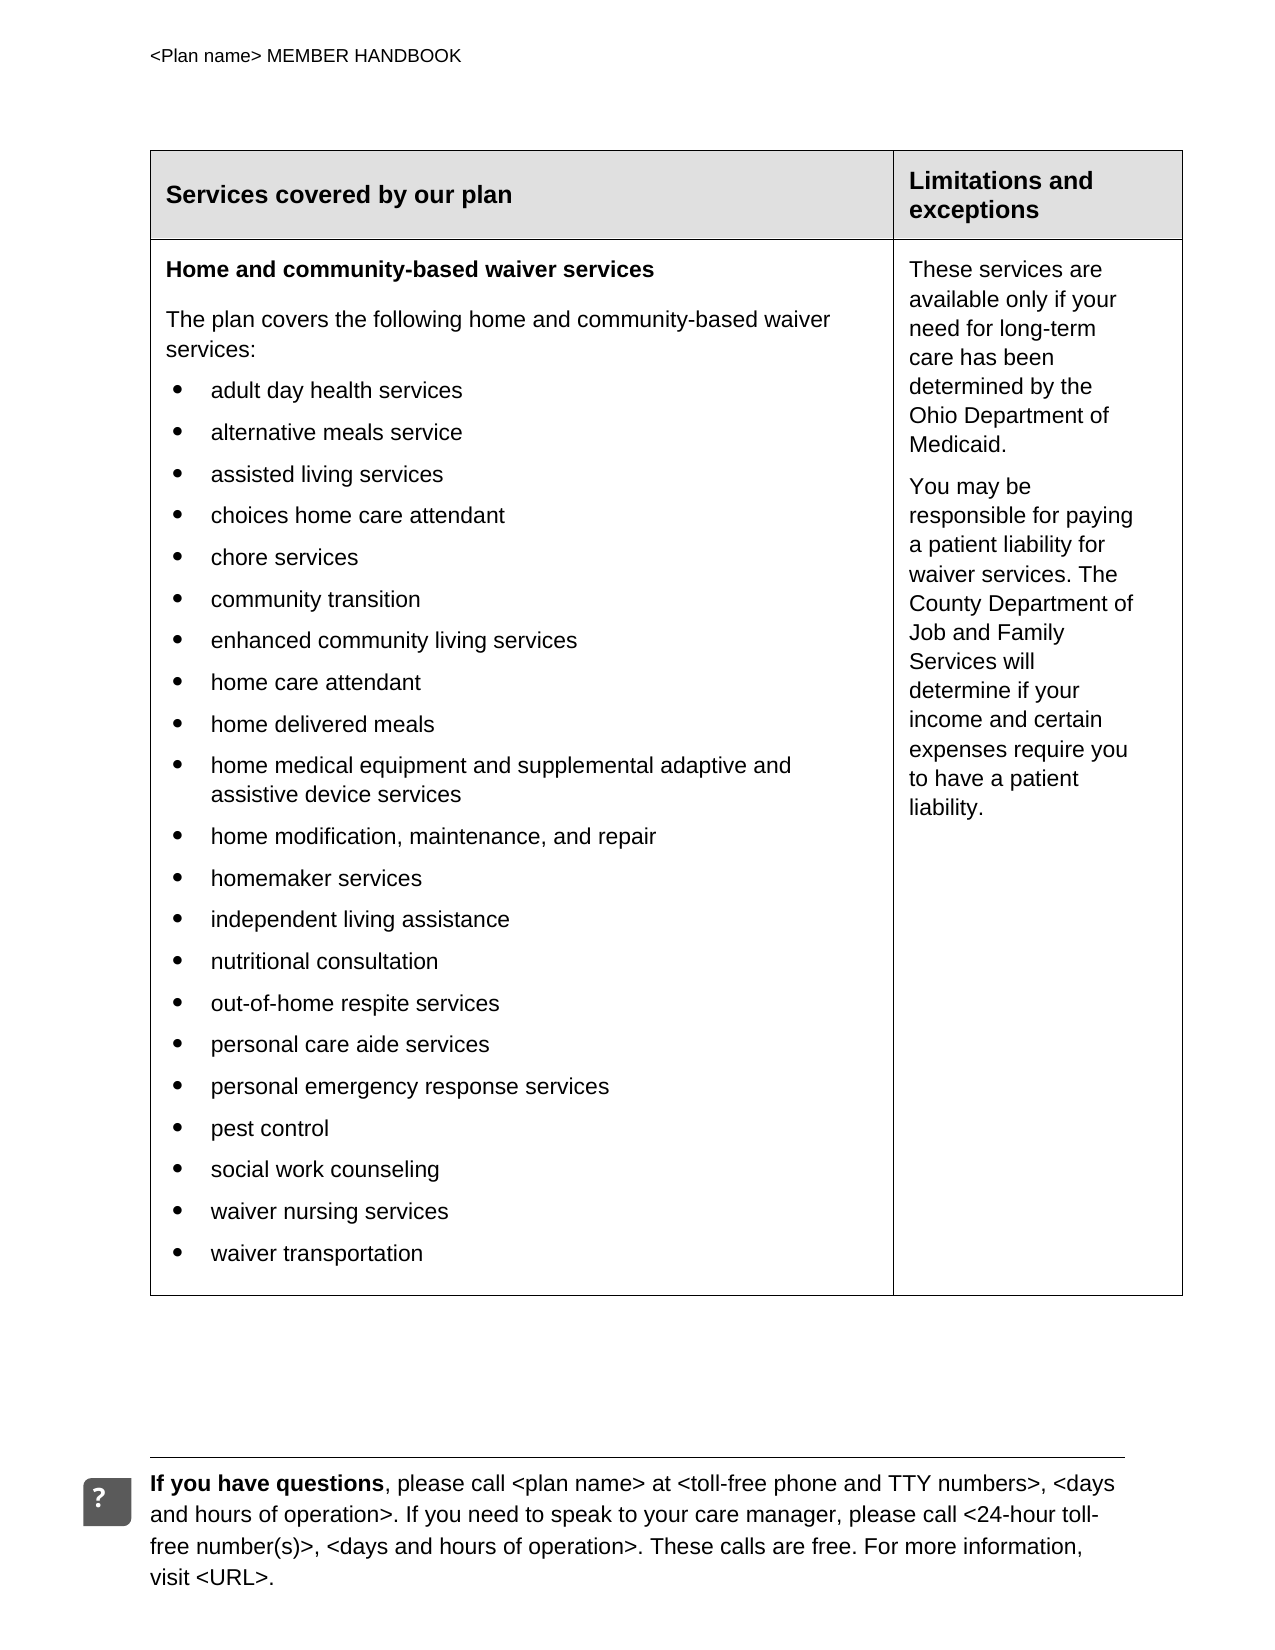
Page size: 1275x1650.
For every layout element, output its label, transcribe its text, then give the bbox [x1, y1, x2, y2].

table_header Services covered by our plan [151, 151, 893, 238]
table_header Limitations and exceptions [894, 151, 1182, 238]
table_cell Home and community-based waiver services The plan covers the following home and community-based waiver services: adult day health services alternative meals service assisted living services choices home care attendant chore services community transition enhanced community living services home care attendant home delivered meals home medical equipment and supplemental adaptive and assistive device services home modification, maintenance, and repair homemaker services independent living assistance nutritional consultation out-of-home respite services personal care aide services personal emergency response services pest control social work counseling waiver nursing services waiver transportation [151, 240, 893, 1294]
table_cell These services are available only if your need for long-term care has been determined by the Ohio Department of Medicaid. You may be responsible for paying a patient liability for waiver services. The County Department of Job and Family Services will determine if your income and certain expenses require you to have a patient liability. [894, 240, 1182, 1294]
